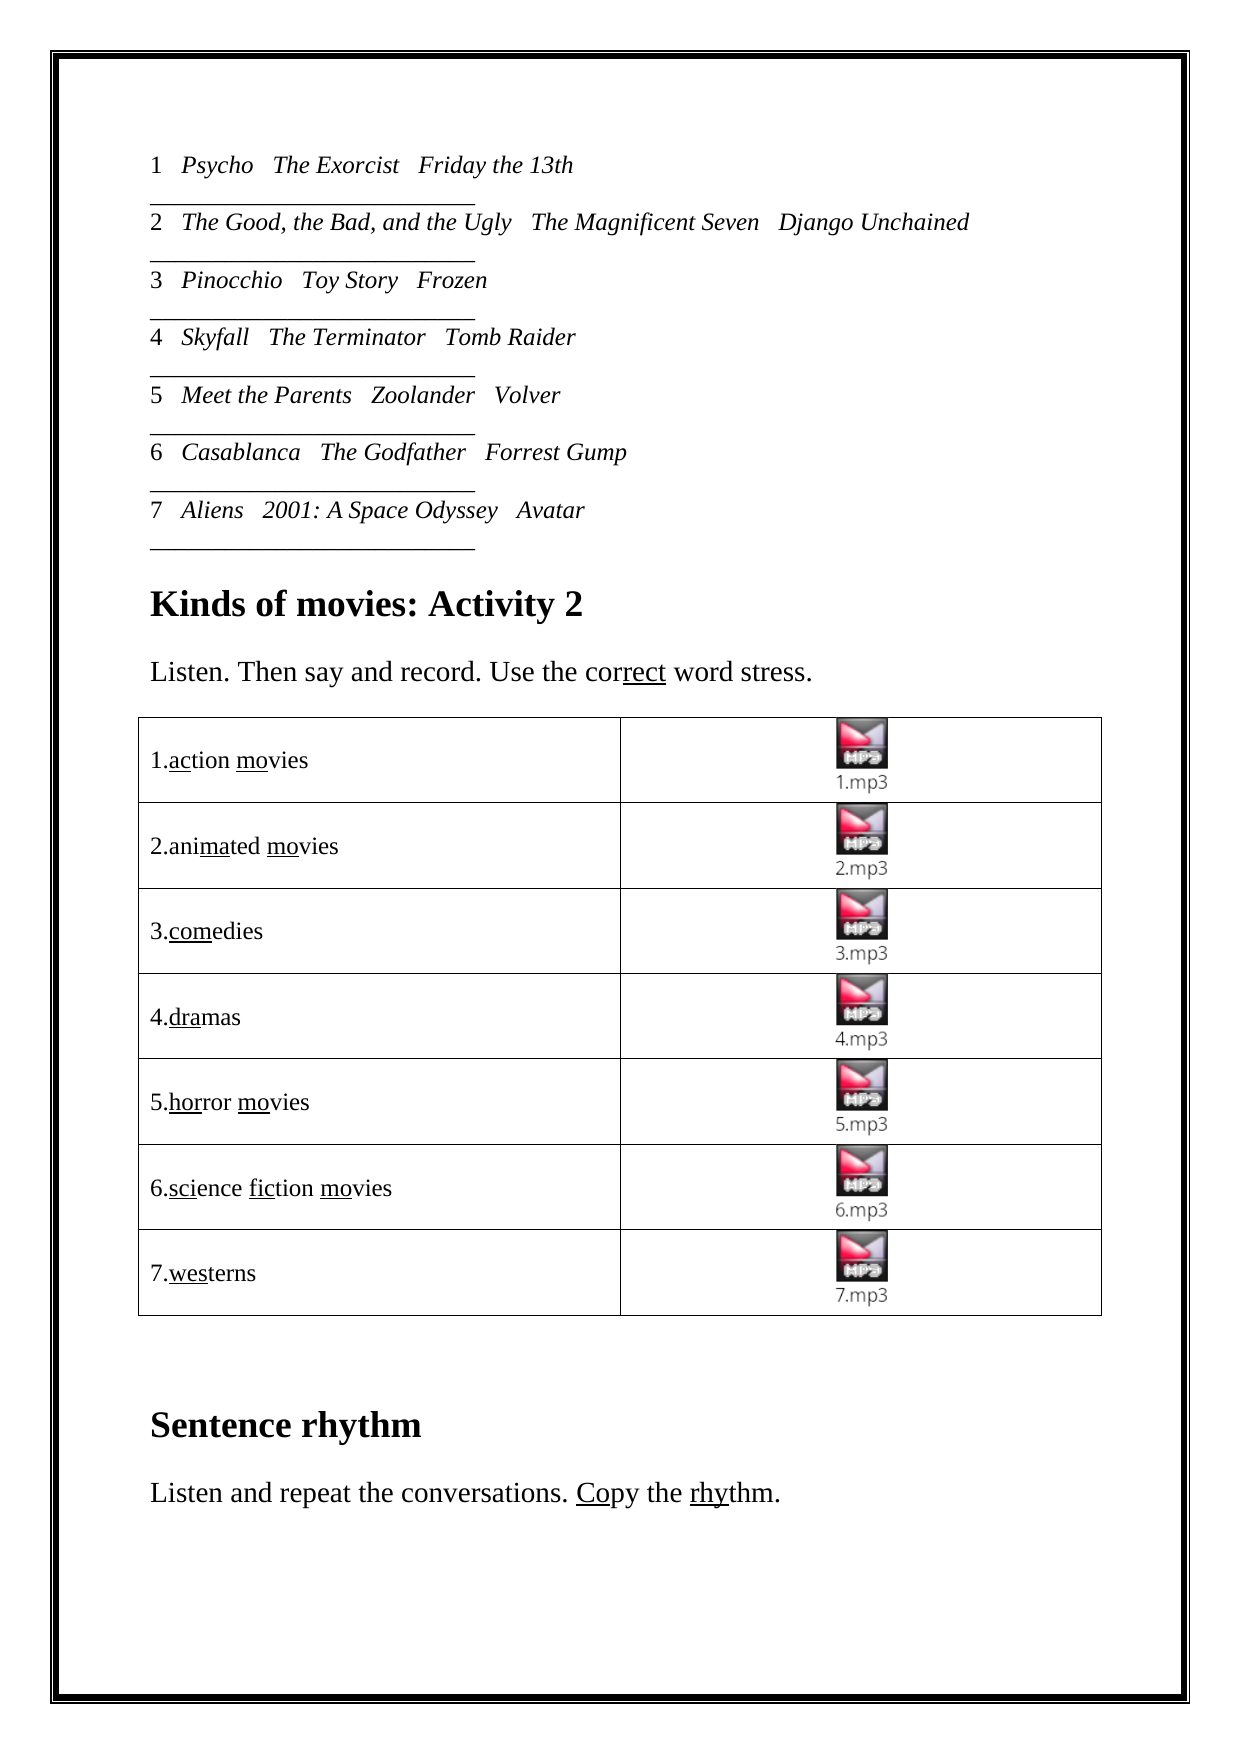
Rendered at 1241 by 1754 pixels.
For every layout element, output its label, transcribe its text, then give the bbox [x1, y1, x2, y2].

table_cell 2.animated movies [139, 803, 620, 887]
text Listen and repeat the conversations. Copy the rhythm. [150, 1475, 1090, 1508]
table_cell [621, 1059, 1101, 1144]
text Kinds of movies: Activity 2 [150, 582, 1090, 625]
text Sentence rhythm [150, 1403, 1090, 1446]
text Listen. Then say and record. Use the correct word stress. [150, 654, 1090, 687]
table_cell [621, 974, 1101, 1058]
table_cell [621, 889, 1101, 973]
table_cell 3.comedies [139, 889, 620, 973]
table_cell [621, 803, 1101, 887]
table_cell 6.science fiction movies [139, 1145, 620, 1229]
table_cell [621, 1145, 1101, 1229]
table_header 1.action movies [139, 718, 620, 802]
table_header [621, 718, 1101, 802]
text 1 Psycho The Exorcist Friday the 13th __________________________ 2 The Good, the Bad, and the Ugly The Magnificent Seven Django Unchained __________________________ 3 Pinocchio Toy Story Frozen __________________________ 4 Skyfall The Terminator Tomb Raider __________________________ 5 Meet the Parents Zoolander Volver __________________________ 6 Casablanca The Godfather Forrest Gump __________________________ 7 Aliens 2001: A Space Odyssey Avatar __________________________ [150, 150, 1090, 552]
table_cell 4.dramas [139, 974, 620, 1058]
table_cell 5.horror movies [139, 1059, 620, 1144]
table_cell 7.westerns [139, 1230, 620, 1314]
table_cell [621, 1230, 1101, 1314]
